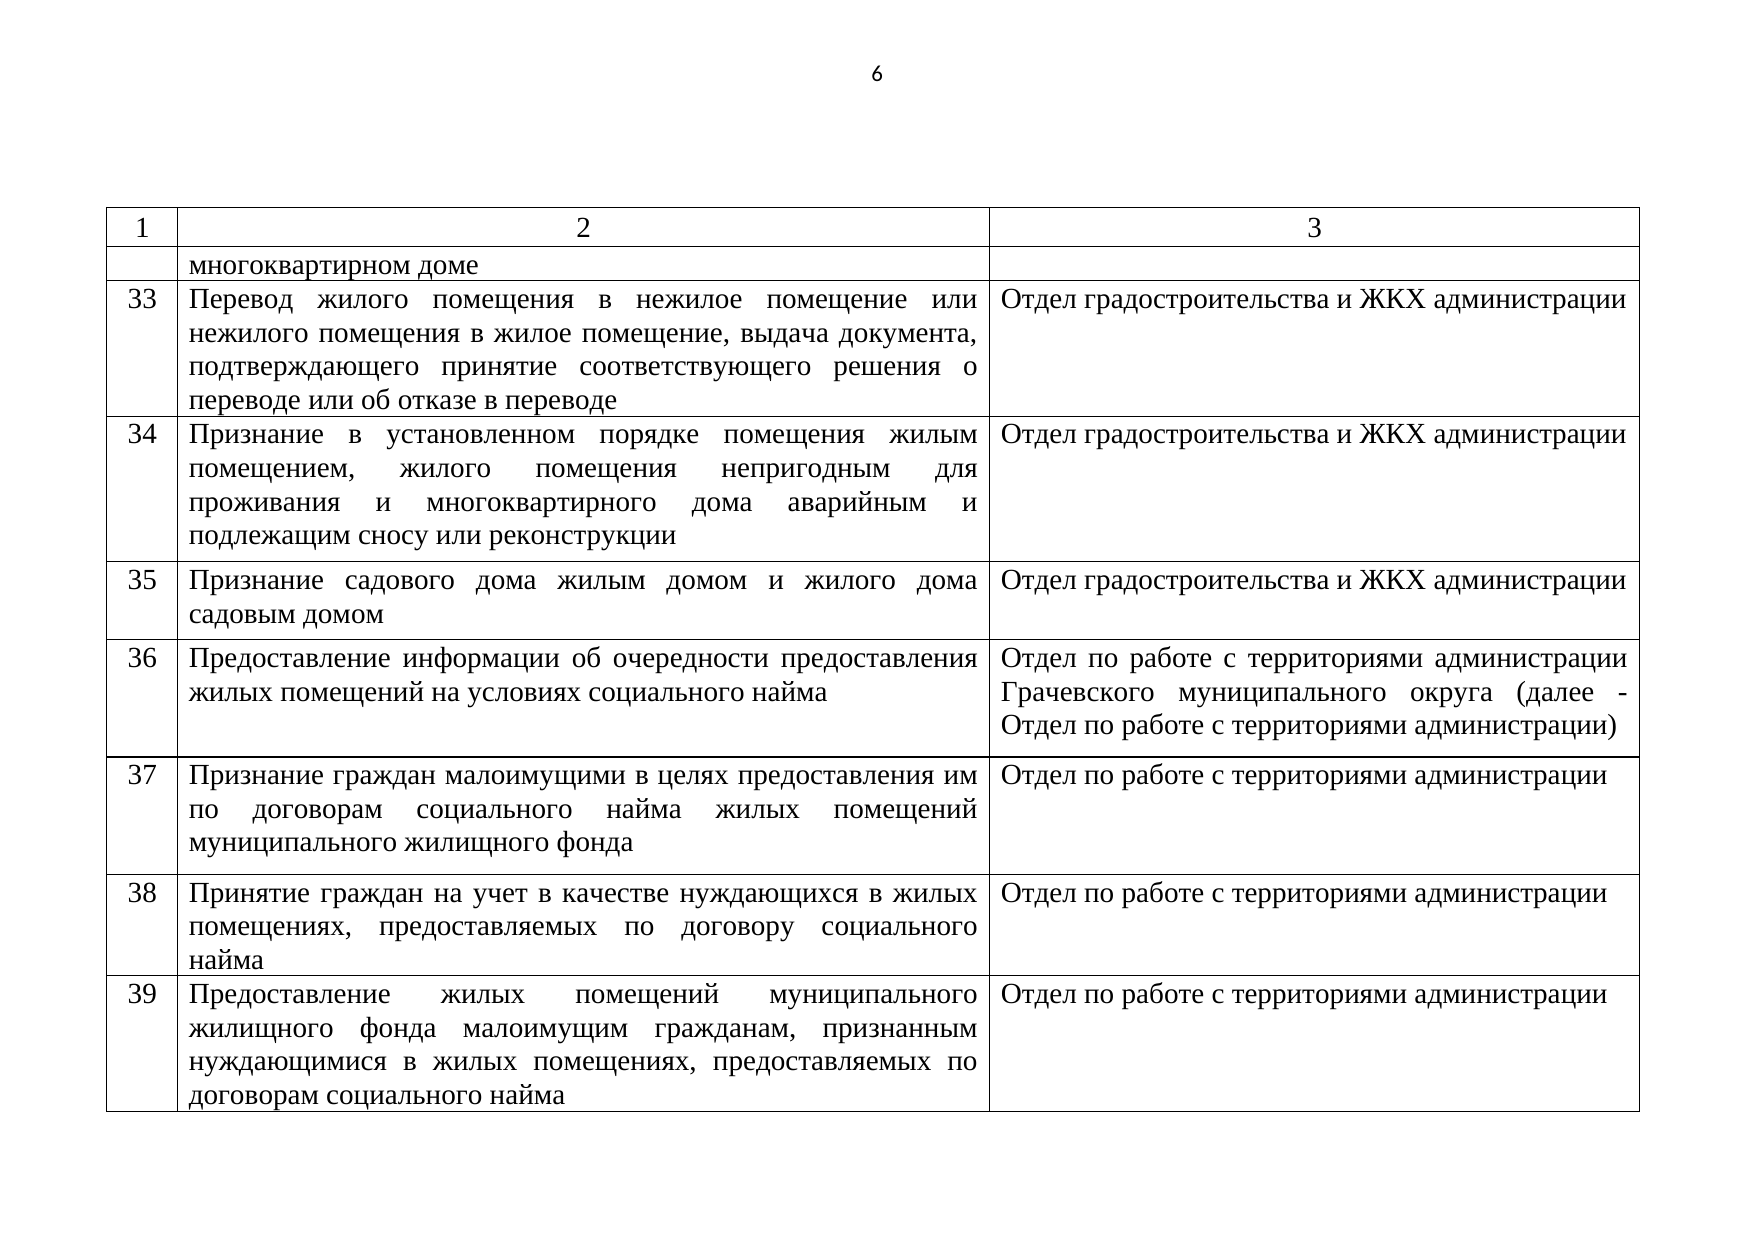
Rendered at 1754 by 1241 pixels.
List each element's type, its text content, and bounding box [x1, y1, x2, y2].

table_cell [990, 247, 1639, 280]
table_cell Отдел по работе с территориями администрации [990, 758, 1639, 874]
table_cell Отдел градостроительства и ЖКХ администрации [990, 281, 1639, 416]
table_header 2 [178, 208, 989, 246]
table_header 3 [990, 208, 1639, 246]
table_cell Отдел по работе с территориями администрации [990, 875, 1639, 975]
table_cell 37 [107, 758, 177, 874]
table_cell 33 [107, 281, 177, 416]
table_cell 36 [107, 640, 177, 756]
table_cell Признание граждан малоимущими в целях предоставления им по договорам социального найма жилых помещений муниципального жилищного фонда [178, 758, 989, 874]
table_cell 32 [107, 247, 177, 280]
table_cell 39 [107, 976, 177, 1111]
table_cell 35 [107, 562, 177, 639]
table_cell Отдел градостроительства и ЖКХ администрации [990, 417, 1639, 561]
table_cell Признание садового дома жилым домом и жилого дома садовым домом [178, 562, 989, 639]
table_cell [178, 247, 989, 280]
table_cell Предоставление информации об очередности предоставления жилых помещений на условиях социального найма [178, 640, 989, 756]
table_cell Признание в установленном порядке помещения жилым помещением, жилого помещения непригодным для проживания и многоквартирного дома аварийным и подлежащим сносу или реконструкции [178, 417, 989, 561]
table_cell Отдел по работе с территориями администрации Грачевского муниципального округа (далее - Отдел по работе с территориями администрации) [990, 640, 1639, 756]
table_cell 38 [107, 875, 177, 975]
table_cell Отдел по работе с территориями администрации [990, 976, 1639, 1111]
table_cell 34 [107, 417, 177, 561]
table_cell Перевод жилого помещения в нежилое помещение или нежилого помещения в жилое помещение, выдача документа, подтверждающего принятие соответствующего решения о переводе или об отказе в переводе [178, 281, 989, 416]
table_header 1 [107, 208, 177, 246]
table_cell Предоставление жилых помещений муниципального жилищного фонда малоимущим гражданам, признанным нуждающимися в жилых помещениях, предоставляемых по договорам социального найма [178, 976, 989, 1111]
table_cell Отдел градостроительства и ЖКХ администрации [990, 562, 1639, 639]
table_cell Принятие граждан на учет в качестве нуждающихся в жилых помещениях, предоставляемых по договору социального найма [178, 875, 989, 975]
